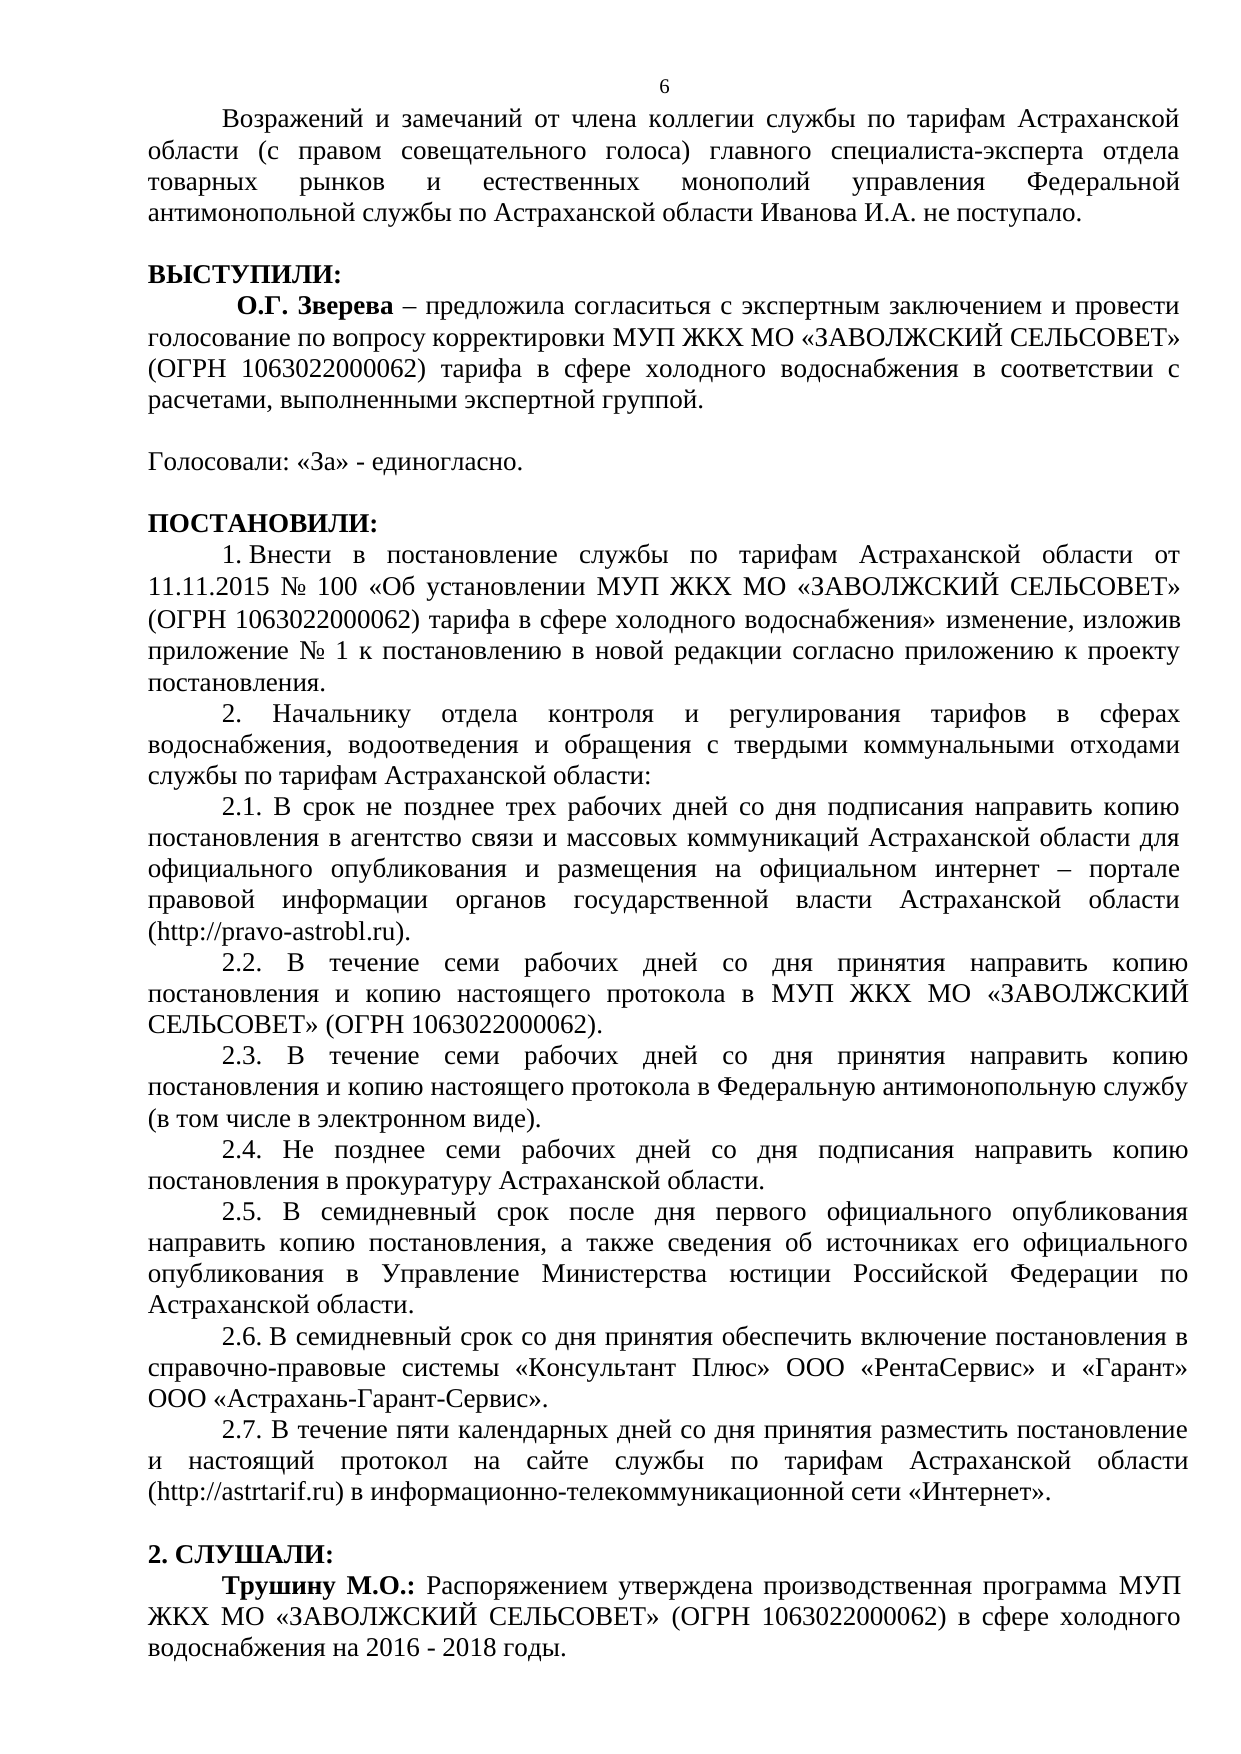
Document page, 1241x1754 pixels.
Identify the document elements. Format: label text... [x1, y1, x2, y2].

text Возражений и замечаний от члена коллегии службы по тарифам Астраханской области (с правом совещательного голоса) главного специалиста-эксперта отдела товарных рынков и естественных монополий управления Федеральной антимонопольной службы по Астраханской области Иванова И.А. не поступало. [148, 103, 1181, 227]
text 2.6. В семидневный срок со дня принятия обеспечить включение постановления в справочно-правовые системы «Консультант Плюс» ООО «РентаСервис» и «Гарант» ООО «Астрахань-Гарант-Сервис». [148, 1320, 1189, 1413]
text 2.3. В течение семи рабочих дней со дня принятия направить копию постановления и копию настоящего протокола в Федеральную антимонопольную службу (в том числе в электронном виде). [148, 1039, 1189, 1133]
text 2.7. В течение пяти календарных дней со дня принятия разместить постановление и настоящий протокол на сайте службы по тарифам Астраханской области (http://astrtarif.ru) в информационно-телекоммуникационной сети «Интернет». [148, 1413, 1189, 1507]
text 2.5. В семидневный срок после дня первого официального опубликования направить копию постановления, а также сведения об источниках его официального опубликования в Управление Министерства юстиции Российской Федерации по Астраханской области. [148, 1195, 1189, 1320]
text О.Г. Зверева – предложила согласиться с экспертным заключением и провести голосование по вопросу корректировки МУП ЖКХ МО «ЗАВОЛЖСКИЙ СЕЛЬСОВЕТ» (ОГРН 1063022000062) тарифа в сфере холодного водоснабжения в соответствии с расчетами, выполненными экспертной группой. [148, 289, 1181, 414]
text 1. Внести в постановление службы по тарифам Астраханской области от 11.11.2015 № 100 «Об установлении МУП ЖКХ МО «ЗАВОЛЖСКИЙ СЕЛЬСОВЕТ» (ОГРН 1063022000062) тарифа в сфере холодного водоснабжения» изменение, изложив приложение № 1 к постановлению в новой редакции согласно приложению к проекту постановления. [148, 539, 1181, 697]
text Голосовали: «За» - единогласно. [148, 445, 1181, 476]
text ПОСТАНОВИЛИ: [148, 507, 1181, 539]
text 2. СЛУШАЛИ: [148, 1538, 1181, 1569]
text ВЫСТУПИЛИ: [148, 258, 1181, 289]
text Трушину М.О.: Распоряжением утверждена производственная программа МУП ЖКХ МО «ЗАВОЛЖСКИЙ СЕЛЬСОВЕТ» (ОГРН 1063022000062) в сфере холодного водоснабжения на 2016 - 2018 годы. [148, 1569, 1181, 1662]
text 2.2. В течение семи рабочих дней со дня принятия направить копию постановления и копию настоящего протокола в МУП ЖКХ МО «ЗАВОЛЖСКИЙ СЕЛЬСОВЕТ» (ОГРН 1063022000062). [148, 946, 1189, 1039]
text 2.4. Не позднее семи рабочих дней со дня подписания направить копию постановления в прокуратуру Астраханской области. [148, 1133, 1189, 1195]
text 2.1. В срок не позднее трех рабочих дней со дня подписания направить копию постановления в агентство связи и массовых коммуникаций Астраханской области для официального опубликования и размещения на официальном интернет – портале правовой информации органов государственной власти Астраханской области (http://pravo-astrobl.ru). [148, 790, 1181, 946]
text 2. Начальнику отдела контроля и регулирования тарифов в сферах водоснабжения, водоотведения и обращения с твердыми коммунальными отходами службы по тарифам Астраханской области: [148, 697, 1181, 790]
